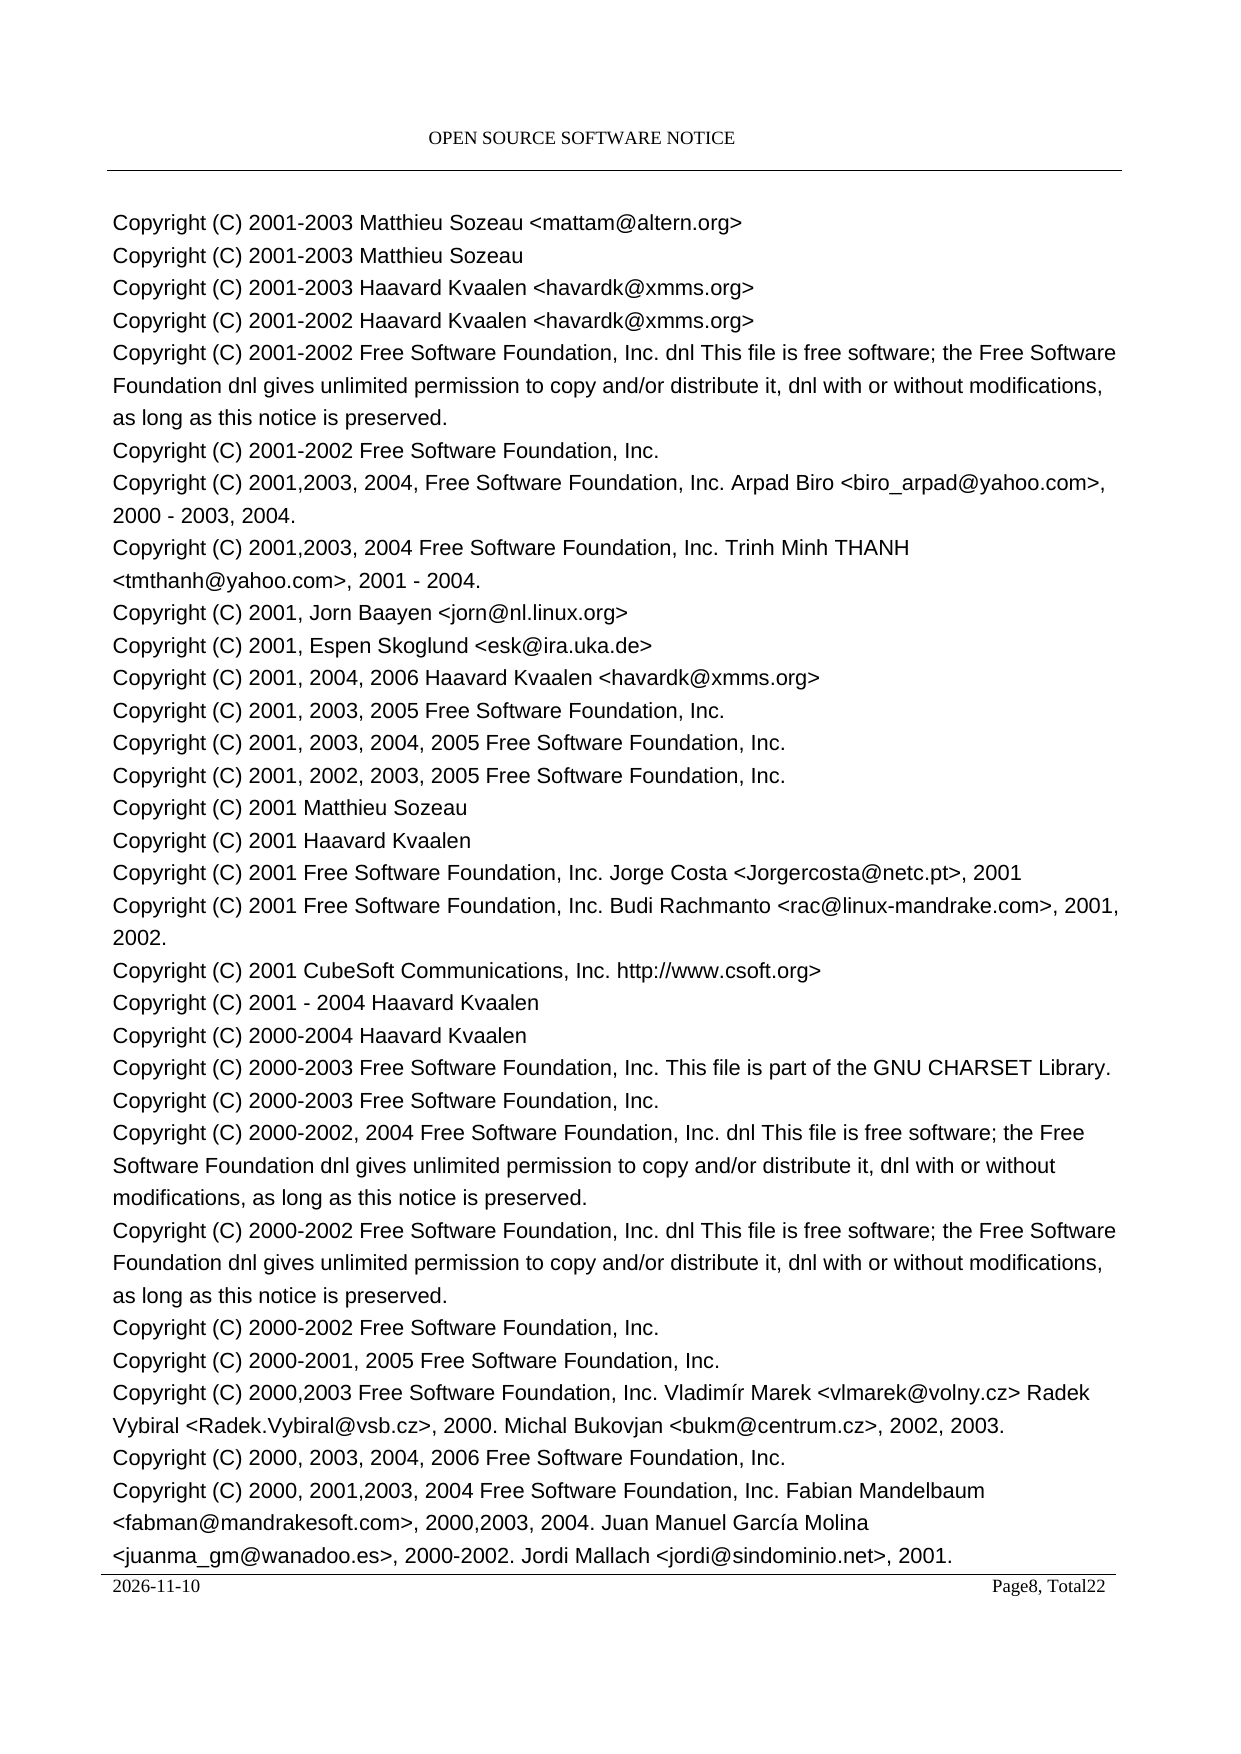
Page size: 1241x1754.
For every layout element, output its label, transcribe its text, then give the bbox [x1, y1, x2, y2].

text Copyright (C) 2000-2003 Free Software Foundation, Inc. This file is part of the GNU CHARSET Library. [112, 1051, 1128, 1084]
text Copyright (C) 2000,2003 Free Software Foundation, Inc. Vladimír Marek <vlmarek@volny.cz> Radek Vybiral <Radek.Vybiral@vsb.cz>, 2000. Michal Bukovjan <bukm@centrum.cz>, 2002, 2003. [112, 1376, 1128, 1441]
text Copyright (C) 2000-2001, 2005 Free Software Foundation, Inc. [112, 1344, 1128, 1376]
text Copyright (C) 2001, 2003, 2005 Free Software Foundation, Inc. [112, 694, 1128, 726]
text Copyright (C) 2001, 2003, 2004, 2005 Free Software Foundation, Inc. [112, 726, 1128, 759]
text Copyright (C) 2000, 2003, 2004, 2006 Free Software Foundation, Inc. [112, 1441, 1128, 1474]
text Copyright (C) 2001,2003, 2004 Free Software Foundation, Inc. Trinh Minh THANH <tmthanh@yahoo.com>, 2001 - 2004. [112, 531, 1128, 596]
text Copyright (C) 2001-2003 Matthieu Sozeau <mattam@altern.org> [112, 206, 1128, 239]
text Copyright (C) 2001 Free Software Foundation, Inc. Budi Rachmanto <rac@linux-mandrake.com>, 2001, 2002. [112, 889, 1128, 954]
text Copyright (C) 2000, 2001,2003, 2004 Free Software Foundation, Inc. Fabian Mandelbaum <fabman@mandrakesoft.com>, 2000,2003, 2004. Juan Manuel García Molina <juanma_gm@wanadoo.es>, 2000-2002. Jordi Mallach <jordi@sindominio.net>, 2001. [112, 1474, 1128, 1571]
text Copyright (C) 2001-2003 Haavard Kvaalen <havardk@xmms.org> [112, 271, 1128, 304]
text Copyright (C) 2001-2002 Free Software Foundation, Inc. dnl This file is free software; the Free Software Foundation dnl gives unlimited permission to copy and/or distribute it, dnl with or without modifications, as long as this notice is preserved. [112, 336, 1128, 434]
text Copyright (C) 2001 Free Software Foundation, Inc. Jorge Costa <Jorgercosta@netc.pt>, 2001 [112, 856, 1128, 889]
text Copyright (C) 2001, Jorn Baayen <jorn@nl.linux.org> [112, 596, 1128, 629]
text Copyright (C) 2000-2002, 2004 Free Software Foundation, Inc. dnl This file is free software; the Free Software Foundation dnl gives unlimited permission to copy and/or distribute it, dnl with or without modifications, as long as this notice is preserved. [112, 1116, 1128, 1214]
text Copyright (C) 2000-2002 Free Software Foundation, Inc. dnl This file is free software; the Free Software Foundation dnl gives unlimited permission to copy and/or distribute it, dnl with or without modifications, as long as this notice is preserved. [112, 1214, 1128, 1311]
text Copyright (C) 2001, Espen Skoglund <esk@ira.uka.de> [112, 629, 1128, 661]
text Copyright (C) 2001 - 2004 Haavard Kvaalen [112, 986, 1128, 1019]
text Copyright (C) 2001-2003 Matthieu Sozeau [112, 239, 1128, 271]
text Copyright (C) 2001, 2002, 2003, 2005 Free Software Foundation, Inc. [112, 759, 1128, 791]
text Copyright (C) 2001, 2004, 2006 Haavard Kvaalen <havardk@xmms.org> [112, 661, 1128, 694]
text Copyright (C) 2001 CubeSoft Communications, Inc. http://www.csoft.org> [112, 954, 1128, 986]
text Copyright (C) 2001,2003, 2004, Free Software Foundation, Inc. Arpad Biro <biro_arpad@yahoo.com>, 2000 - 2003, 2004. [112, 466, 1128, 531]
text Copyright (C) 2001 Matthieu Sozeau [112, 791, 1128, 824]
text Copyright (C) 2000-2004 Haavard Kvaalen [112, 1019, 1128, 1051]
text Copyright (C) 2001-2002 Haavard Kvaalen <havardk@xmms.org> [112, 304, 1128, 336]
text Copyright (C) 2001-2002 Free Software Foundation, Inc. [112, 434, 1128, 466]
text Copyright (C) 2001 Haavard Kvaalen [112, 824, 1128, 856]
text Copyright (C) 2000-2003 Free Software Foundation, Inc. [112, 1084, 1128, 1116]
text Copyright (C) 2000-2002 Free Software Foundation, Inc. [112, 1311, 1128, 1344]
